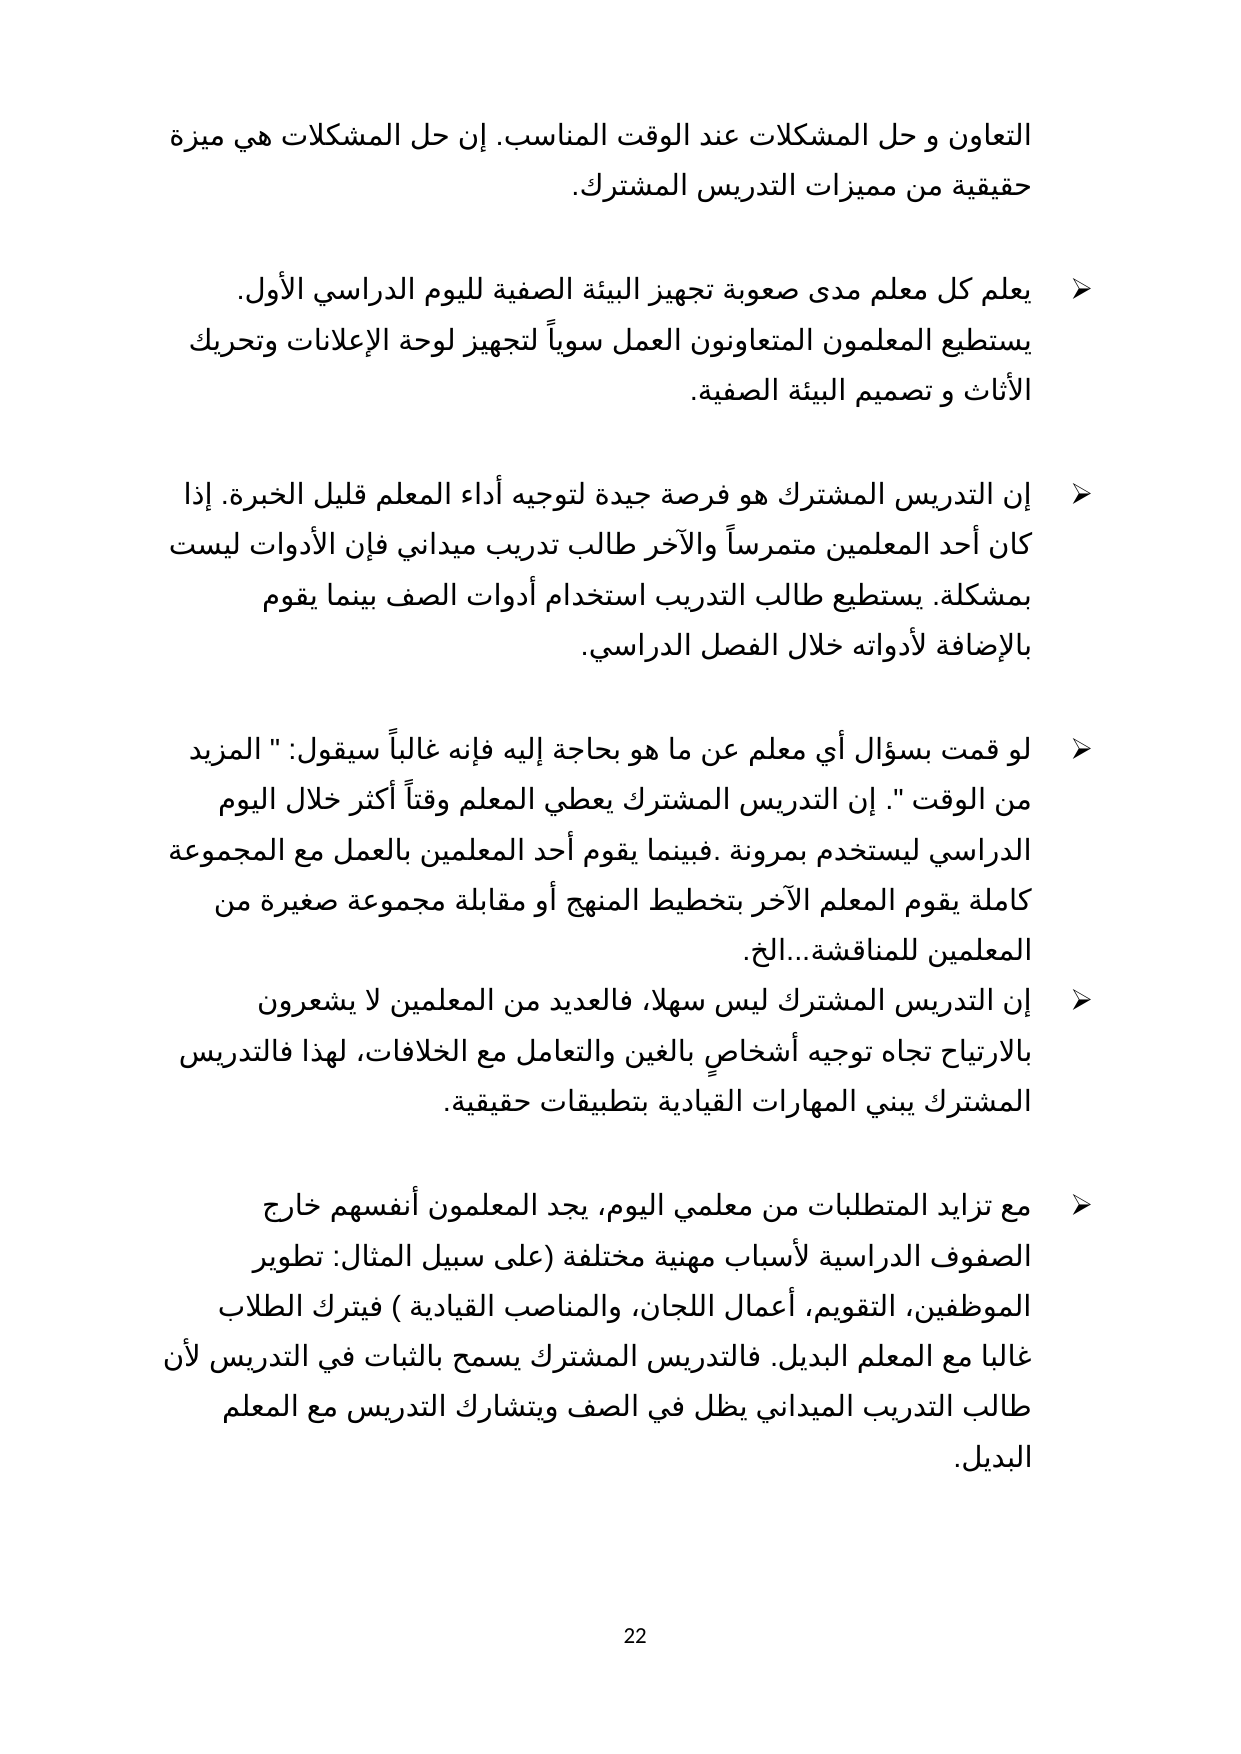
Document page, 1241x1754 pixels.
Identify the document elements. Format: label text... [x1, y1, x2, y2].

list مع تزايد المتطلبات من معلمي اليوم، يجد المعلمون أنفسهم خارج الصفوف الدراسية لأسباب مهنية مختلفة (على سبيل المثال: تطوير الموظفين، التقويم، أعمال اللجان، والمناصب القيادية ) فيترك الطلاب غالبا مع المعلم البديل. فالتدريس المشترك يسمح بالثبات في التدريس لأن طالب التدريب الميداني يظل في الصف ويتشارك التدريس مع المعلم البديل. [162, 1188, 1070, 1473]
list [162, 118, 1070, 202]
list إن التدريس المشترك هو فرصة جيدة لتوجيه أداء المعلم قليل الخبرة. إذا كان أحد المعلمين متمرساً والآخر طالب تدريب ميداني فإن الأدوات ليست بمشكلة. يستطيع طالب التدريب استخدام أدوات الصف بينما يقوم بالإضافة لأدواته خلال الفصل الدراسي. [162, 477, 1070, 661]
list لو قمت بسؤال أي معلم عن ما هو بحاجة إليه فإنه غالباً سيقول: " المزيد من الوقت ". إن التدريس المشترك يعطي المعلم وقتاً أكثر خلال اليوم الدراسي ليستخدم بمرونة .فبينما يقوم أحد المعلمين بالعمل مع المجموعة كاملة يقوم المعلم الآخر بتخطيط المنهج أو مقابلة مجموعة صغيرة من المعلمين للمناقشة...الخ. [162, 732, 1070, 967]
list يعلم كل معلم مدى صعوبة تجهيز البيئة الصفية لليوم الدراسي الأول. يستطيع المعلمون المتعاونون العمل سوياً لتجهيز لوحة الإعلانات وتحريك الأثاث و تصميم البيئة الصفية. [162, 272, 1070, 407]
list إن التدريس المشترك ليس سهلا، فالعديد من المعلمين لا يشعرون بالارتياح تجاه توجيه أشخاصٍ بالغين والتعامل مع الخلافات، لهذا فالتدريس المشترك يبني المهارات القيادية بتطبيقات حقيقية. [162, 983, 1070, 1118]
